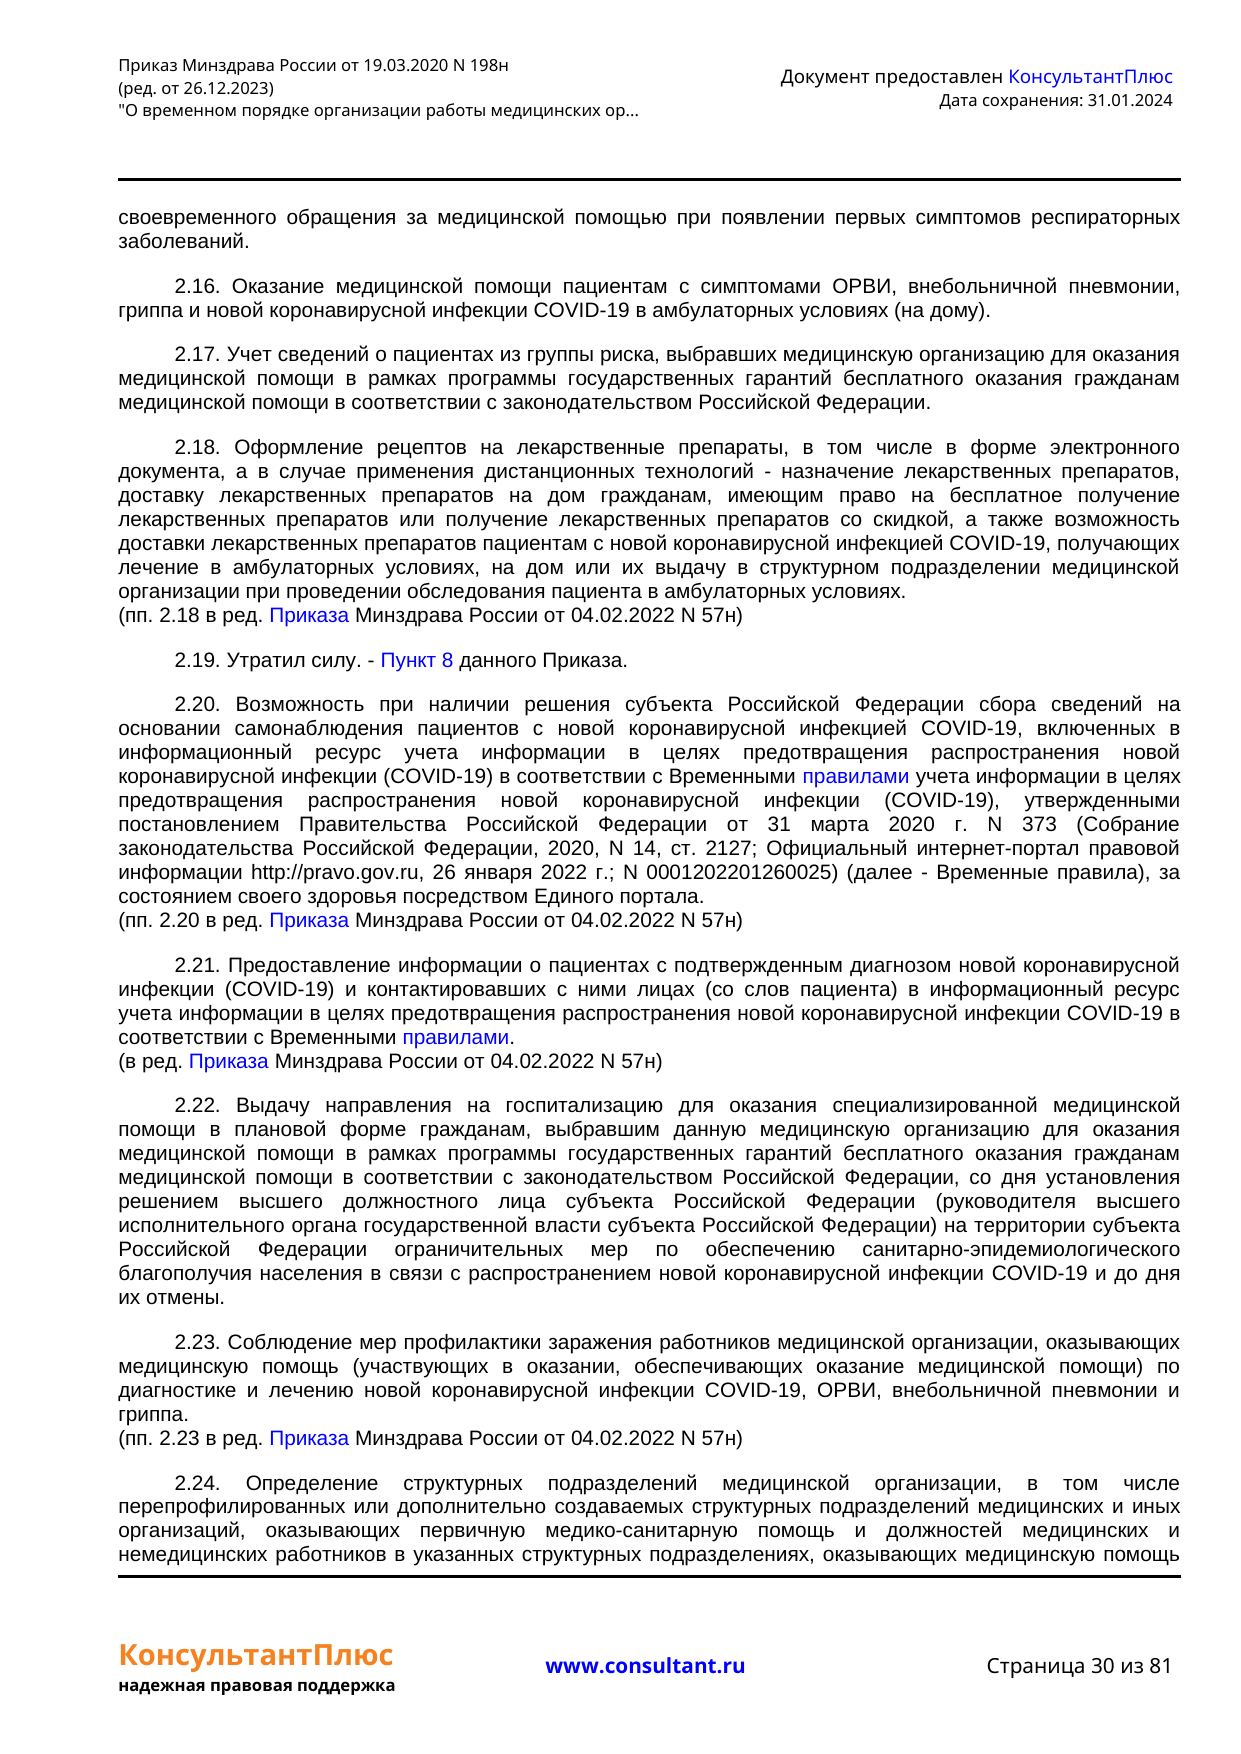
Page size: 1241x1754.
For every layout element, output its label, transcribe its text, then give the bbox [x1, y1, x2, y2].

text 2.22. Выдачу направления на госпитализацию для оказания специализированной медицинской помощи в плановой форме гражданам, выбравшим данную медицинскую организацию для оказания медицинской помощи в рамках программы государственных гарантий бесплатного оказания гражданам медицинской помощи в соответствии с законодательством Российской Федерации, со дня установления решением высшего должностного лица субъекта Российской Федерации (руководителя высшего исполнительного органа государственной власти субъекта Российской Федерации) на территории субъекта Российской Федерации ограничительных мер по обеспечению санитарно-эпидемиологического благополучия населения в связи с распространением новой коронавирусной инфекции COVID-19 и до дня их отмены. [118, 1093, 1181, 1309]
text (в ред. Приказа Минздрава России от 04.02.2022 N 57н) [118, 1048, 1181, 1072]
text 2.18. Оформление рецептов на лекарственные препараты, в том числе в форме электронного документа, а в случае применения дистанционных технологий - назначение лекарственных препаратов, доставку лекарственных препаратов на дом гражданам, имеющим право на бесплатное получение лекарственных препаратов или получение лекарственных препаратов со скидкой, а также возможность доставки лекарственных препаратов пациентам с новой коронавирусной инфекцией COVID-19, получающих лечение в амбулаторных условиях, на дом или их выдачу в структурном подразделении медицинской организации при проведении обследования пациента в амбулаторных условиях. [118, 435, 1181, 603]
text 2.21. Предоставление информации о пациентах с подтвержденным диагнозом новой коронавирусной инфекции (COVID-19) и контактировавших с ними лицах (со слов пациента) в информационный ресурс учета информации в целях предотвращения распространения новой коронавирусной инфекции COVID-19 в соответствии с Временными правилами. [118, 953, 1181, 1048]
text (пп. 2.23 в ред. Приказа Минздрава России от 04.02.2022 N 57н) [118, 1426, 1181, 1449]
text 2.17. Учет сведений о пациентах из группы риска, выбравших медицинскую организацию для оказания медицинской помощи в рамках программы государственных гарантий бесплатного оказания гражданам медицинской помощи в соответствии с законодательством Российской Федерации. [118, 342, 1181, 414]
text 2.20. Возможность при наличии решения субъекта Российской Федерации сбора сведений на основании самонаблюдения пациентов с новой коронавирусной инфекцией COVID-19, включенных в информационный ресурс учета информации в целях предотвращения распространения новой коронавирусной инфекции (COVID-19) в соответствии с Временными правилами учета информации в целях предотвращения распространения новой коронавирусной инфекции (COVID-19), утвержденными постановлением Правительства Российской Федерации от 31 марта 2020 г. N 373 (Собрание законодательства Российской Федерации, 2020, N 14, ст. 2127; Официальный интернет-портал правовой информации http://pravo.gov.ru, 26 января 2022 г.; N 0001202201260025) (далее - Временные правила), за состоянием своего здоровья посредством Единого портала. [118, 692, 1181, 908]
text 2.16. Оказание медицинской помощи пациентам с симптомами ОРВИ, внебольничной пневмонии, гриппа и новой коронавирусной инфекции COVID-19 в амбулаторных условиях (на дому). [118, 273, 1181, 321]
text (пп. 2.20 в ред. Приказа Минздрава России от 04.02.2022 N 57н) [118, 908, 1181, 932]
text 2.23. Соблюдение мер профилактики заражения работников медицинской организации, оказывающих медицинскую помощь (участвующих в оказании, обеспечивающих оказание медицинской помощи) по диагностике и лечению новой коронавирусной инфекции COVID-19, ОРВИ, внебольничной пневмонии и гриппа. [118, 1330, 1181, 1426]
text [118, 205, 1181, 253]
text (пп. 2.18 в ред. Приказа Минздрава России от 04.02.2022 N 57н) [118, 603, 1181, 627]
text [118, 1470, 1181, 1566]
text 2.19. Утратил силу. - Пункт 8 данного Приказа. [118, 647, 1181, 671]
